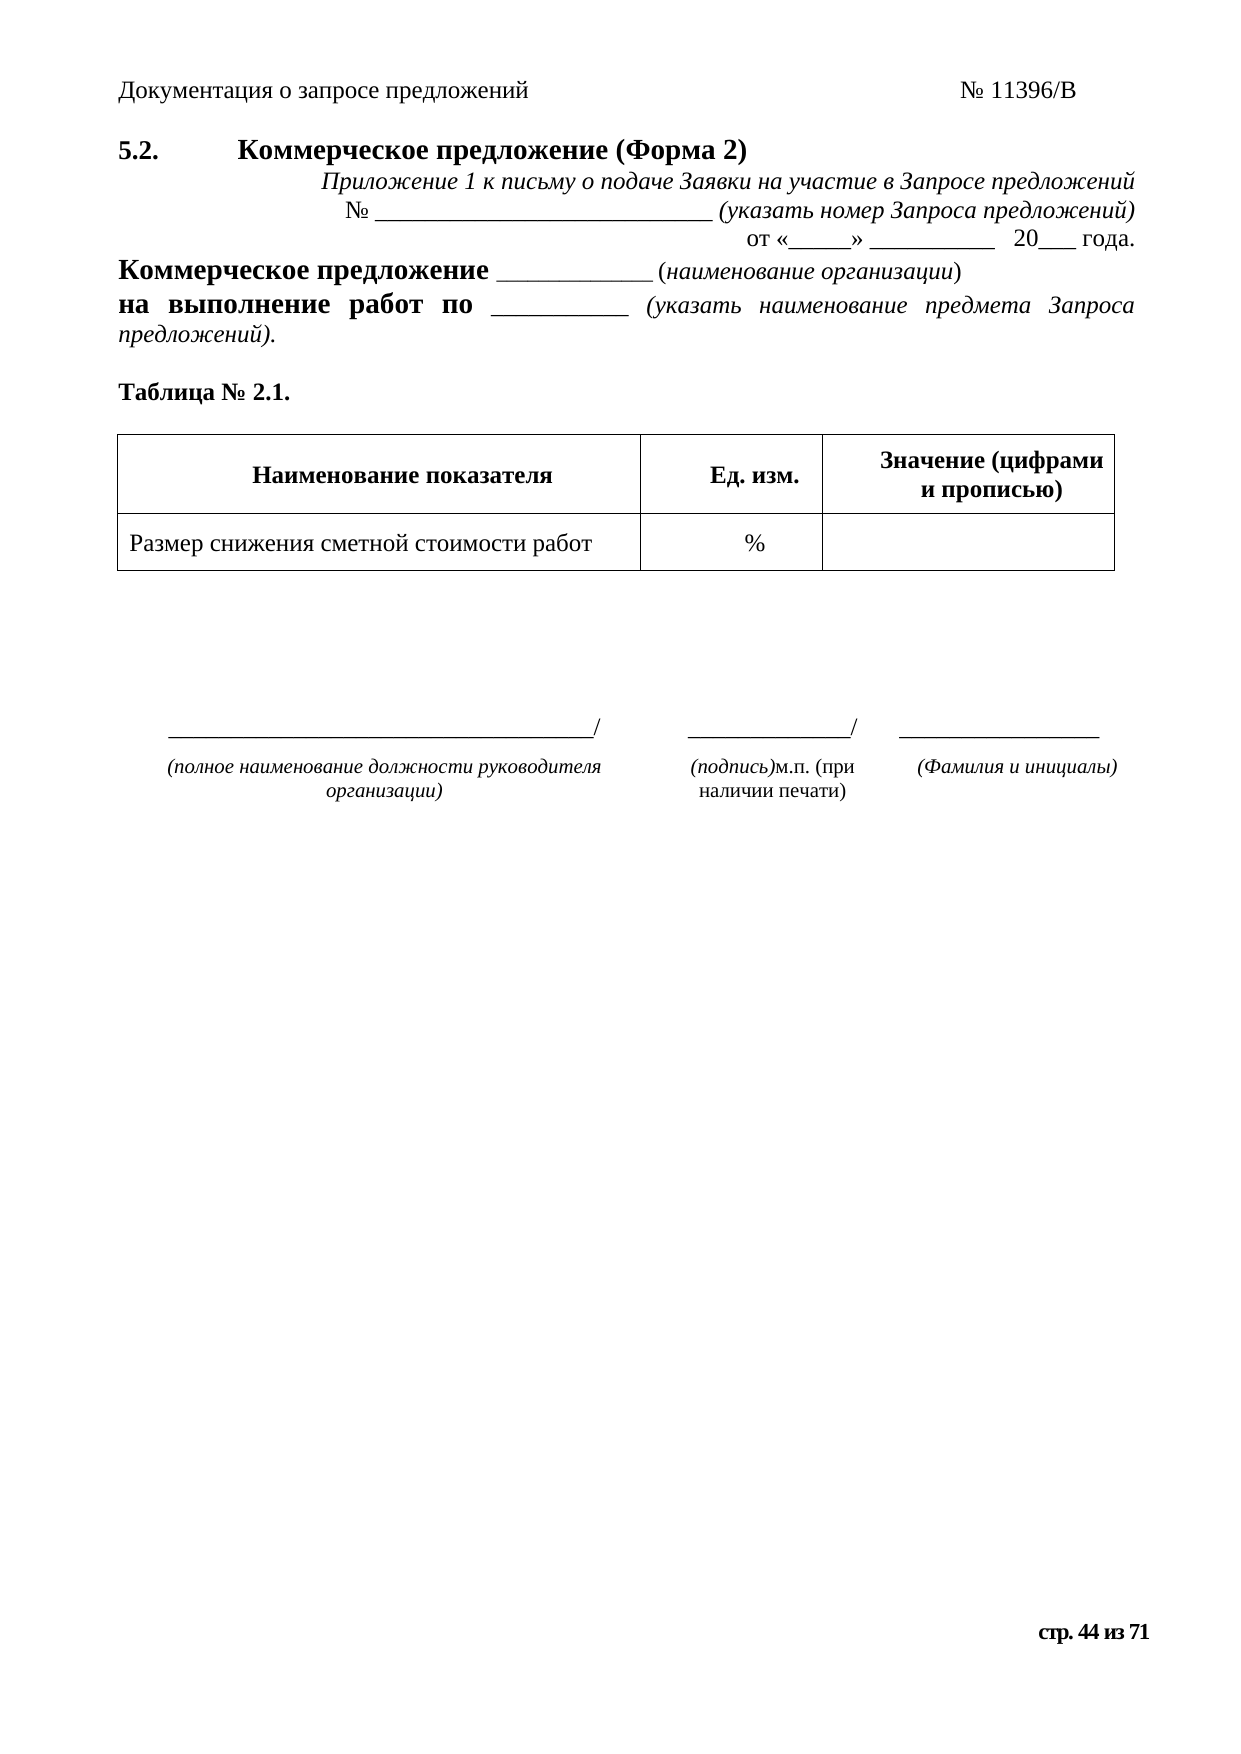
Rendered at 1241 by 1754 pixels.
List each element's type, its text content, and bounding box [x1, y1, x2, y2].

table_cell Размер снижения сметной стоимости работ [118, 514, 640, 569]
table_header _____________/ [658, 702, 887, 753]
text от «_____» __________ 20___ года. [118, 223, 1135, 252]
text Таблица № 2.1. [118, 377, 1135, 406]
table_header __________________________________/ [122, 702, 657, 753]
table_header Значение (цифрами и прописью) [823, 435, 1114, 513]
table_cell (Фамилия и инициалы) [888, 754, 1146, 826]
table_header Ед. изм. [641, 435, 822, 513]
text Приложение 1 к письму о подаче Заявки на участие в Запросе предложений [118, 166, 1135, 195]
table_header ________________ [888, 702, 1146, 753]
text на выполнение работ по ___________ (указать наименование предмета Запроса предложений). [118, 286, 1135, 348]
text № ___________________________ (указать номер Запроса предложений) [118, 195, 1135, 223]
table_header Наименование показателя [118, 435, 640, 513]
table_cell (подпись)м.п. (при наличии печати) [658, 754, 887, 826]
table_cell [823, 514, 1114, 569]
table_cell (полное наименование должности руководителя организации) [122, 754, 657, 826]
text Коммерческое предложение (Форма 2) [118, 132, 1135, 166]
text Коммерческое предложение _______________ (наименование организации) [118, 252, 1135, 286]
table_cell % [641, 514, 822, 569]
